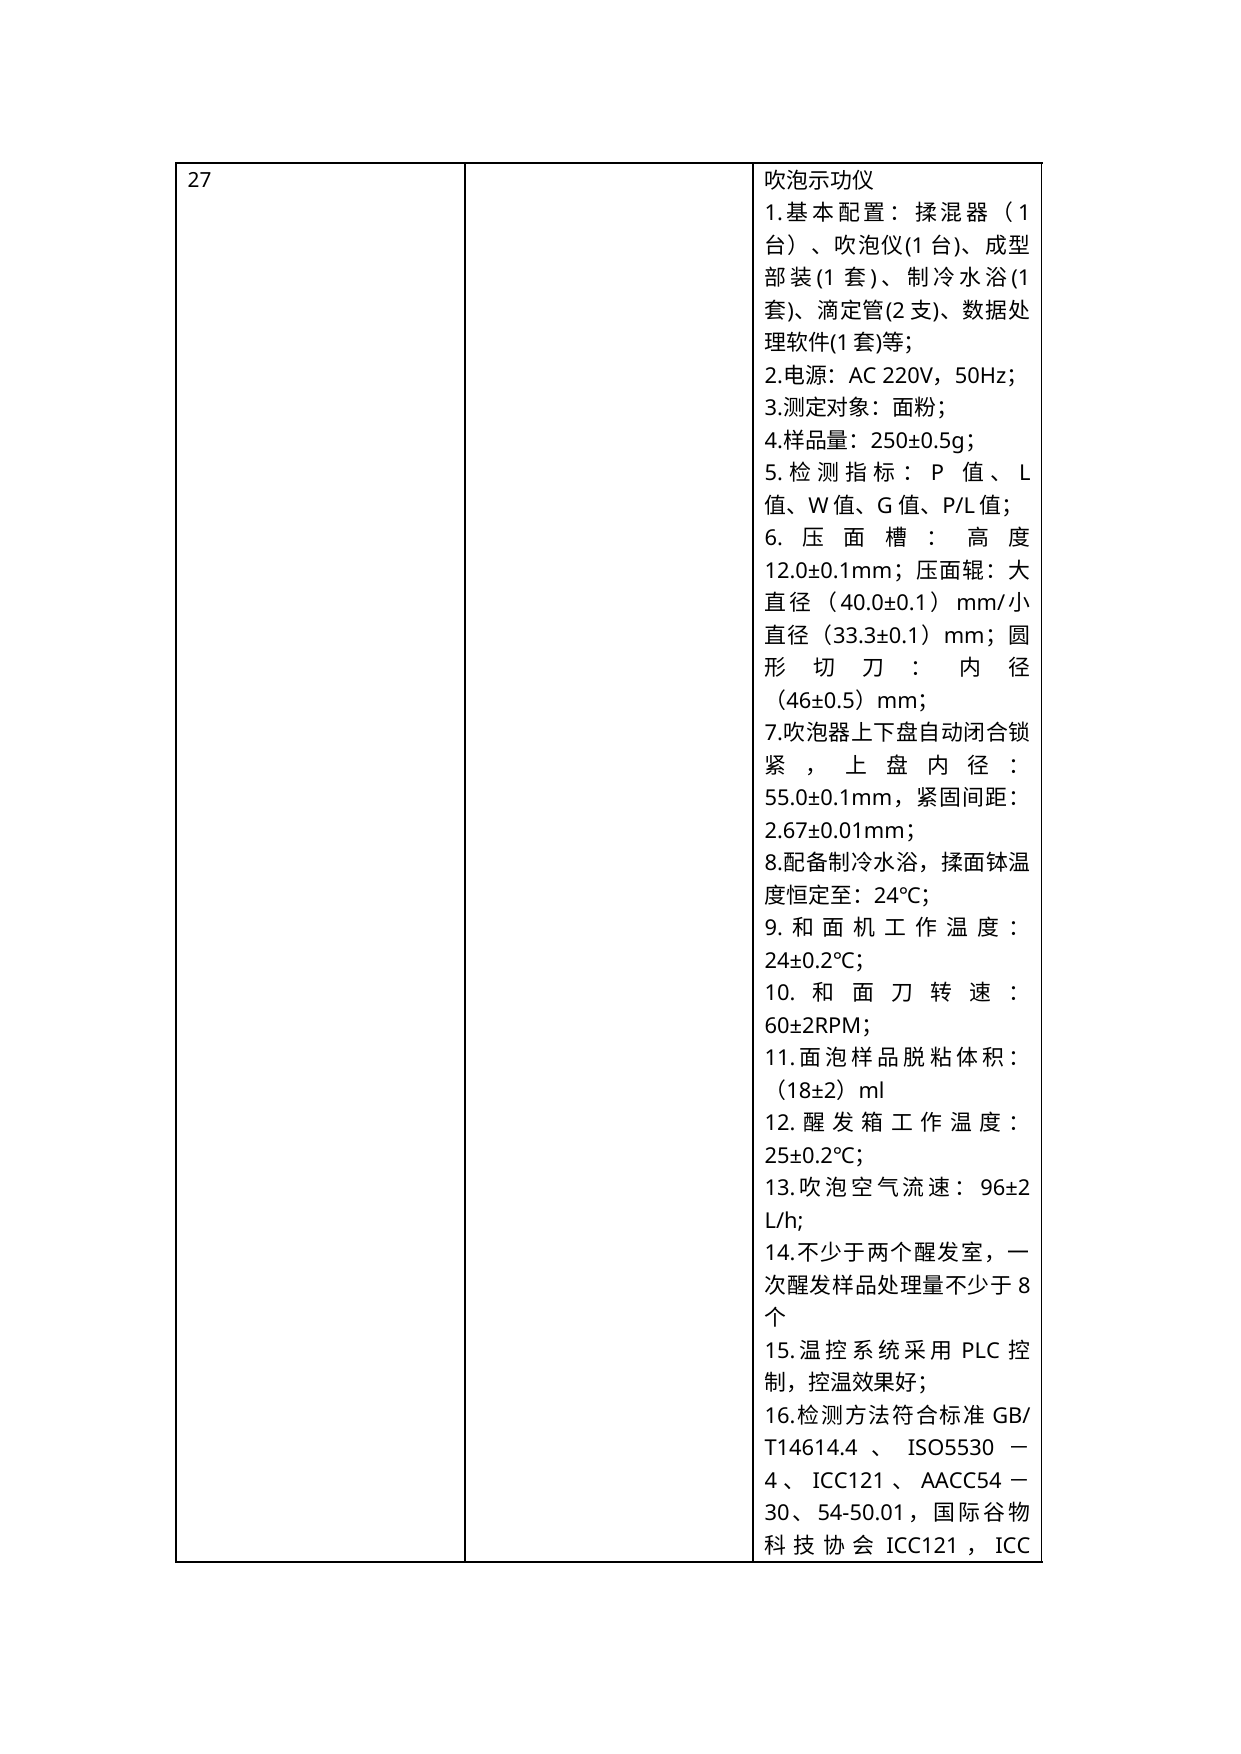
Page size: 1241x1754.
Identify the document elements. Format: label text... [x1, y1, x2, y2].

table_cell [754, 164, 1041, 1561]
table_cell 27 [177, 164, 464, 1561]
table_cell [466, 164, 752, 1561]
